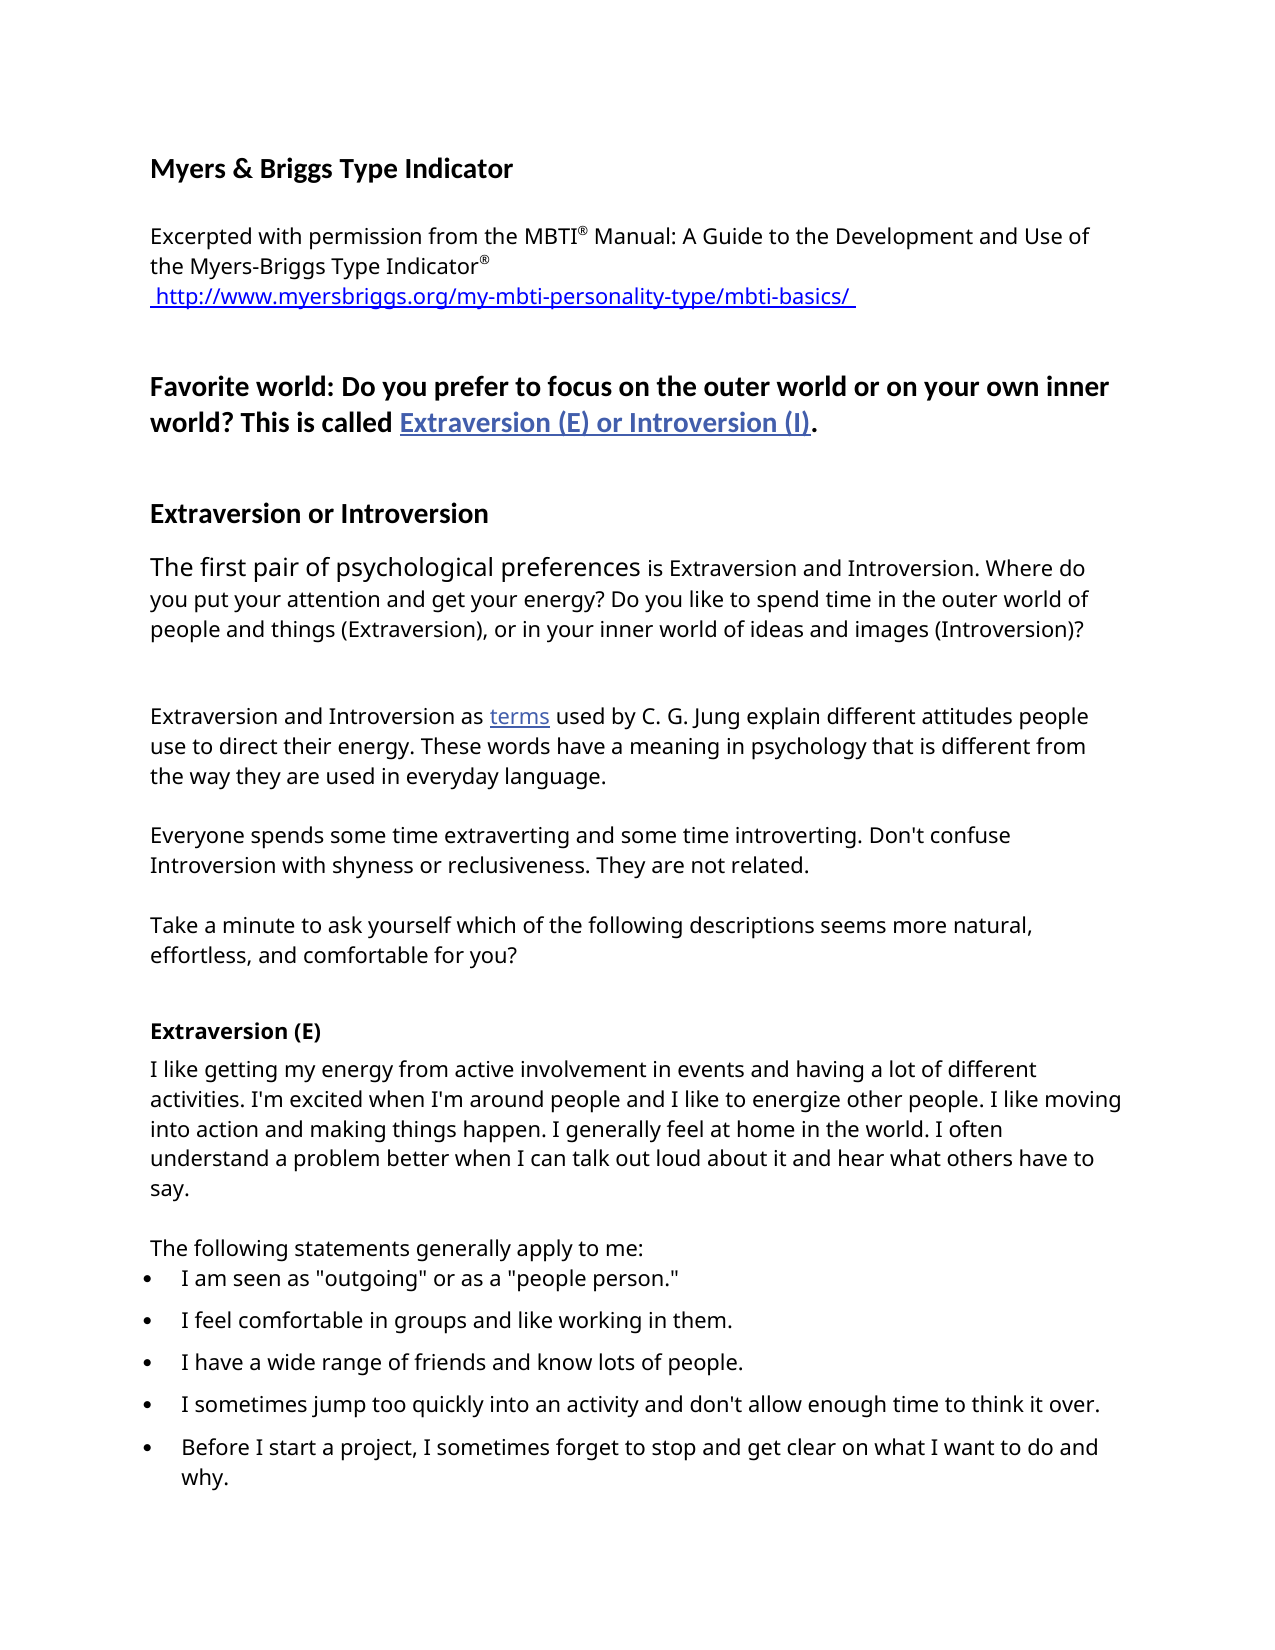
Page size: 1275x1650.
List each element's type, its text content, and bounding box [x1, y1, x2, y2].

text Extraversion or Introversion [150, 495, 1125, 530]
text Everyone spends some time extraverting and some time introverting. Don't confuse Introversion with shyness or reclusiveness. They are not related. [150, 791, 1125, 880]
text The following statements generally apply to me: [150, 1203, 1125, 1262]
text Extraversion and Introversion as terms used by C. G. Jung explain different attitudes people use to direct their energy. These words have a meaning in psychology that is different from the way they are used in everyday language. [150, 701, 1125, 791]
text http://www.myersbriggs.org/my-mbti-personality-type/mbti-basics/ [150, 281, 1125, 311]
text Take a minute to ask yourself which of the following descriptions seems more natural, effortless, and comfortable for you? [150, 880, 1125, 969]
text The first pair of psychological preferences is Extraversion and Introversion. Where do you put your attention and get your energy? Do you like to spend time in the outer world of people and things (Extraversion), or in your inner world of ideas and images (Introversion)? [150, 550, 1125, 643]
text Extraversion (E) [150, 1016, 1125, 1046]
list I sometimes jump too quickly into an activity and don't allow enough time to think it over. [144, 1389, 1125, 1419]
list Before I start a project, I sometimes forget to stop and get clear on what I want to do and why. [144, 1432, 1125, 1491]
text I like getting my energy from active involvement in events and having a lot of different activities. I'm excited when I'm around people and I like to energize other people. I like moving into action and making things happen. I generally feel at home in the world. I often understand a problem better when I can talk out loud about it and hear what others have to say. [150, 1054, 1125, 1203]
list I have a wide range of friends and know lots of people. [144, 1347, 1125, 1377]
list I am seen as "outgoing" or as a "people person." [144, 1262, 1125, 1292]
text Favorite world: Do you prefer to focus on the outer world or on your own inner world? This is called Extraversion (E) or Introversion (I). [150, 368, 1125, 440]
text Myers & Briggs Type Indicator [150, 150, 1125, 186]
text Excerpted with permission from the MBTI® Manual: A Guide to the Development and Use of the Myers-Briggs Type Indicator® [150, 221, 1125, 281]
list I feel comfortable in groups and like working in them. [144, 1305, 1125, 1334]
